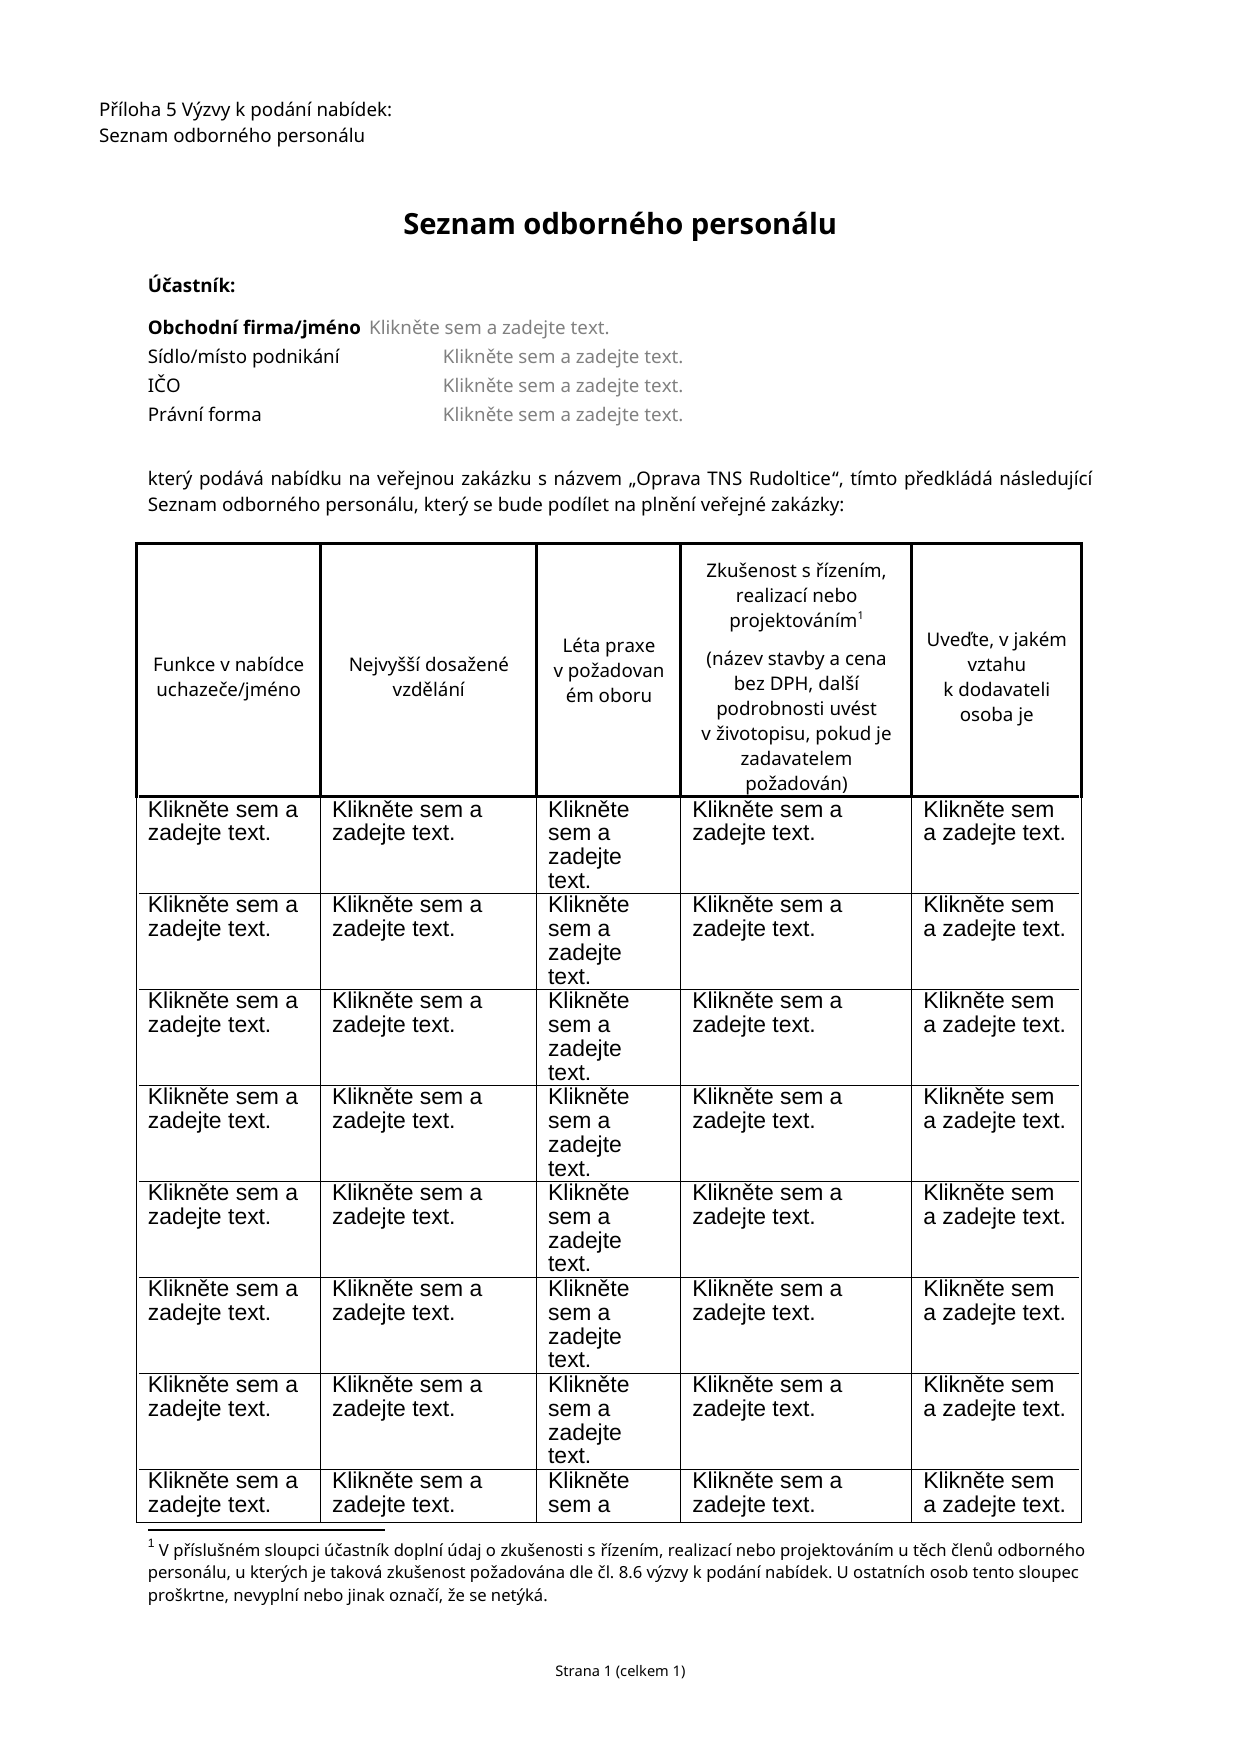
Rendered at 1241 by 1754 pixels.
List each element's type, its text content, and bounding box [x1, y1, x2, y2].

text Obchodní firma/jméno [148, 311, 1093, 340]
table_header Léta praxe v požadovaném oboru [538, 545, 679, 795]
table_header Nejvyšší dosažené vzdělání [322, 545, 535, 795]
text který podává nabídku na veřejnou zakázku s názvem „Oprava TNS Rudoltice“, tímto předkládá následující Seznam odborného personálu, který se bude podílet na plnění veřejné zakázky: [148, 465, 1093, 516]
title Seznam odborného personálu [148, 203, 1093, 243]
text Účastník: [148, 268, 1093, 299]
table_header Uveďte, v jakém vztahu k dodavateli osoba je [913, 545, 1080, 795]
table_header Zkušenost s řízením, realizací nebo projektováním (název stavby a cena bez DPH, další podrobnosti uvést v životopisu, pokud je zadavatelem požadován) [682, 545, 910, 795]
text Sídlo/místo podnikání [148, 340, 1093, 369]
text IČO [148, 369, 1093, 398]
text Právní forma [148, 398, 1093, 427]
table_header Funkce v nabídce uchazeče/jméno [138, 545, 319, 795]
